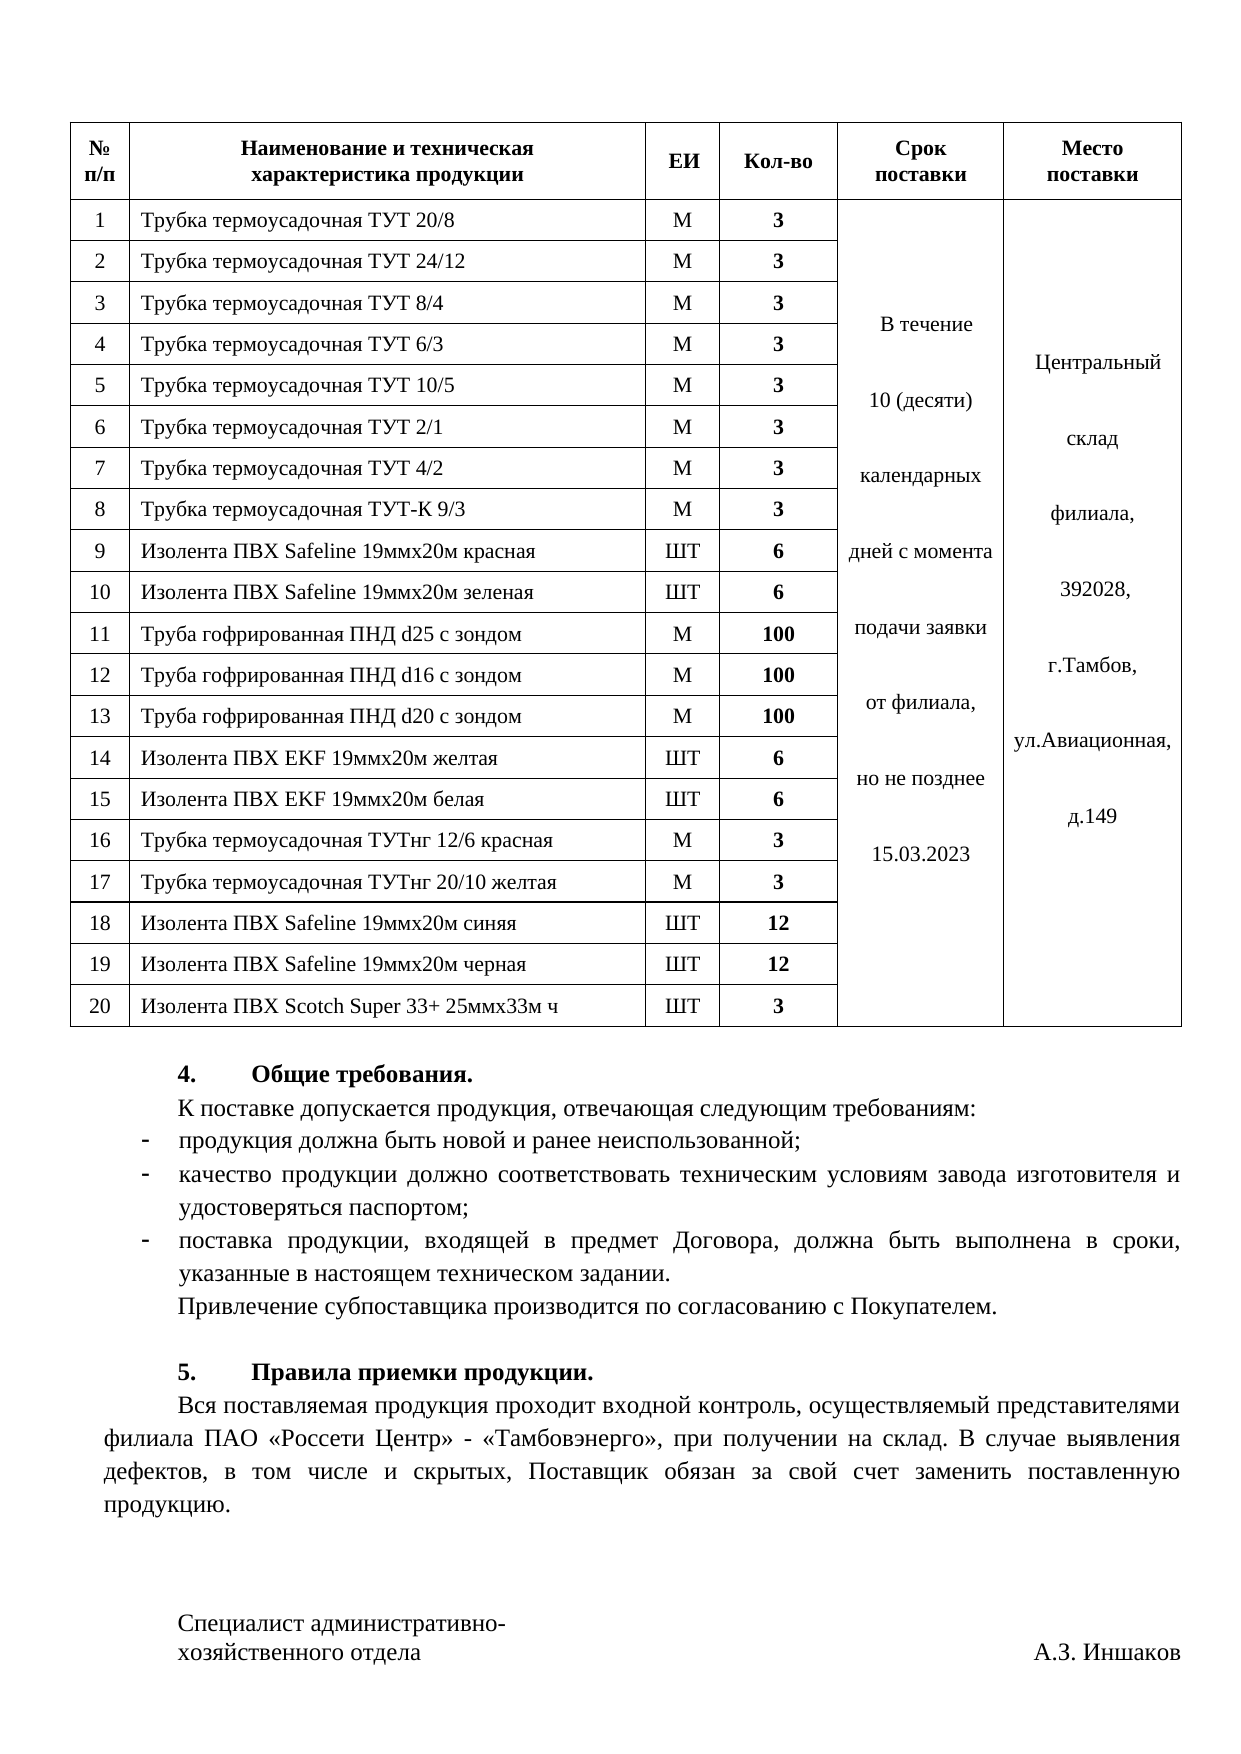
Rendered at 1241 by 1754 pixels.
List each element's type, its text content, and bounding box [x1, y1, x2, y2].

table_header № п/п [71, 123, 129, 198]
text хозяйственного отдела А.З. Иншаков [177, 1637, 1181, 1666]
table_cell В течение 10 (десяти) календарных дней с момента подачи заявки от филиала, но не позднее 15.03.2023 [838, 200, 1003, 1026]
list качество продукции должно соответствовать техническим условиям завода изготовителя и удостоверяться паспортом; [141, 1159, 1181, 1220]
table_cell Трубка термоусадочная ТУТ 10/5 [130, 365, 645, 405]
table_cell 16 [71, 820, 129, 860]
table_cell М [646, 365, 719, 405]
table_cell 12 [71, 654, 129, 695]
table_cell Изолента ПВХ EKF 19ммх20м желтая [130, 737, 645, 777]
table_cell 8 [71, 489, 129, 529]
table_cell Труба гофрированная ПНД d25 с зондом [130, 613, 645, 653]
table_cell 3 [720, 820, 837, 860]
table_cell Трубка термоусадочная ТУТнг 20/10 желтая [130, 861, 645, 901]
table_cell 14 [71, 737, 129, 777]
table_cell 6 [71, 406, 129, 447]
table_cell М [646, 324, 719, 364]
table_cell ШТ [646, 985, 719, 1026]
table_cell 3 [720, 241, 837, 281]
table_cell Трубка термоусадочная ТУТ 4/2 [130, 448, 645, 488]
text Привлечение субпоставщика производится по согласованию с Покупателем. [103, 1291, 1181, 1319]
table_cell М [646, 820, 719, 860]
table_cell 18 [71, 903, 129, 943]
table_cell 100 [720, 696, 837, 736]
table_cell 10 [71, 572, 129, 612]
table_cell Труба гофрированная ПНД d16 с зондом [130, 654, 645, 695]
table_cell 100 [720, 613, 837, 653]
list продукция должна быть новой и ранее неиспользованной; [141, 1126, 1181, 1154]
table_cell 3 [720, 489, 837, 529]
table_cell М [646, 489, 719, 529]
table_header Место поставки [1004, 123, 1181, 198]
table_cell 3 [720, 406, 837, 447]
table_cell 3 [720, 365, 837, 405]
table_cell 2 [71, 241, 129, 281]
table_cell ШТ [646, 737, 719, 777]
table_cell ШТ [646, 944, 719, 984]
table_cell Изолента ПВХ Safeline 19ммх20м красная [130, 530, 645, 571]
table_cell 3 [720, 200, 837, 240]
table_cell Центральный склад филиала, 392028, г.Тамбов, ул.Авиационная, д.149 [1004, 200, 1181, 1026]
table_cell Трубка термоусадочная ТУТ 8/4 [130, 282, 645, 322]
table_cell Трубка термоусадочная ТУТ-К 9/3 [130, 489, 645, 529]
table_cell 3 [71, 282, 129, 322]
table_cell Изолента ПВХ Safeline 19ммх20м синяя [130, 903, 645, 943]
text Специалист административно- [177, 1608, 1181, 1637]
table_cell М [646, 282, 719, 322]
table_cell М [646, 696, 719, 736]
table_header Срок поставки [838, 123, 1003, 198]
table_cell 13 [71, 696, 129, 736]
table_cell Трубка термоусадочная ТУТ 24/12 [130, 241, 645, 281]
table_cell 20 [71, 985, 129, 1026]
table_cell ШТ [646, 903, 719, 943]
table_cell Изолента ПВХ Safeline 19ммх20м черная [130, 944, 645, 984]
list поставка продукции, входящей в предмет Договора, должна быть выполнена в сроки, указанные в настоящем техническом задании. [141, 1225, 1181, 1286]
table_cell 3 [720, 985, 837, 1026]
table_cell 3 [720, 324, 837, 364]
table_cell 1 [71, 200, 129, 240]
table_cell Изолента ПВХ EKF 19ммх20м белая [130, 779, 645, 819]
table_cell Трубка термоусадочная ТУТ 2/1 [130, 406, 645, 447]
table_cell Трубка термоусадочная ТУТнг 12/6 красная [130, 820, 645, 860]
table_cell 6 [720, 530, 837, 571]
table_cell 9 [71, 530, 129, 571]
table_cell М [646, 241, 719, 281]
table_cell 3 [720, 282, 837, 322]
list Общие требования. [103, 1059, 1181, 1088]
table_cell 6 [720, 572, 837, 612]
table_cell Изолента ПВХ Scotch Super 33+ 25ммх33м ч [130, 985, 645, 1026]
text К поставке допускается продукция, отвечающая следующим требованиям: [103, 1093, 1181, 1121]
table_header Кол-во [720, 123, 837, 198]
table_cell ШТ [646, 530, 719, 571]
table_cell 3 [720, 861, 837, 901]
table_cell М [646, 200, 719, 240]
table_cell Трубка термоусадочная ТУТ 20/8 [130, 200, 645, 240]
table_cell 11 [71, 613, 129, 653]
table_cell М [646, 448, 719, 488]
table_cell 5 [71, 365, 129, 405]
table_cell Труба гофрированная ПНД d20 с зондом [130, 696, 645, 736]
table_cell 4 [71, 324, 129, 364]
table_cell 3 [720, 448, 837, 488]
table_cell 100 [720, 654, 837, 695]
table_cell Трубка термоусадочная ТУТ 6/3 [130, 324, 645, 364]
table_cell 6 [720, 779, 837, 819]
table_header ЕИ [646, 123, 719, 198]
table_cell М [646, 861, 719, 901]
table_cell М [646, 406, 719, 447]
table_cell М [646, 613, 719, 653]
table_cell 7 [71, 448, 129, 488]
table_cell Изолента ПВХ Safeline 19ммх20м зеленая [130, 572, 645, 612]
table_cell ШТ [646, 779, 719, 819]
table_cell 17 [71, 861, 129, 901]
table_cell ШТ [646, 572, 719, 612]
table_cell 15 [71, 779, 129, 819]
table_cell 12 [720, 944, 837, 984]
table_cell 6 [720, 737, 837, 777]
table_cell 19 [71, 944, 129, 984]
list Правила приемки продукции. [103, 1357, 1181, 1386]
table_cell М [646, 654, 719, 695]
table_header Наименование и техническая характеристика продукции [130, 123, 645, 198]
text Вся поставляемая продукция проходит входной контроль, осуществляемый представителями филиала ПАО «Россети Центр» - «Тамбовэнерго», при получении на склад. В случае выявления дефектов, в том числе и скрытых, Поставщик обязан за свой счет заменить поставленную продукцию. [103, 1390, 1181, 1518]
table_cell 12 [720, 903, 837, 943]
